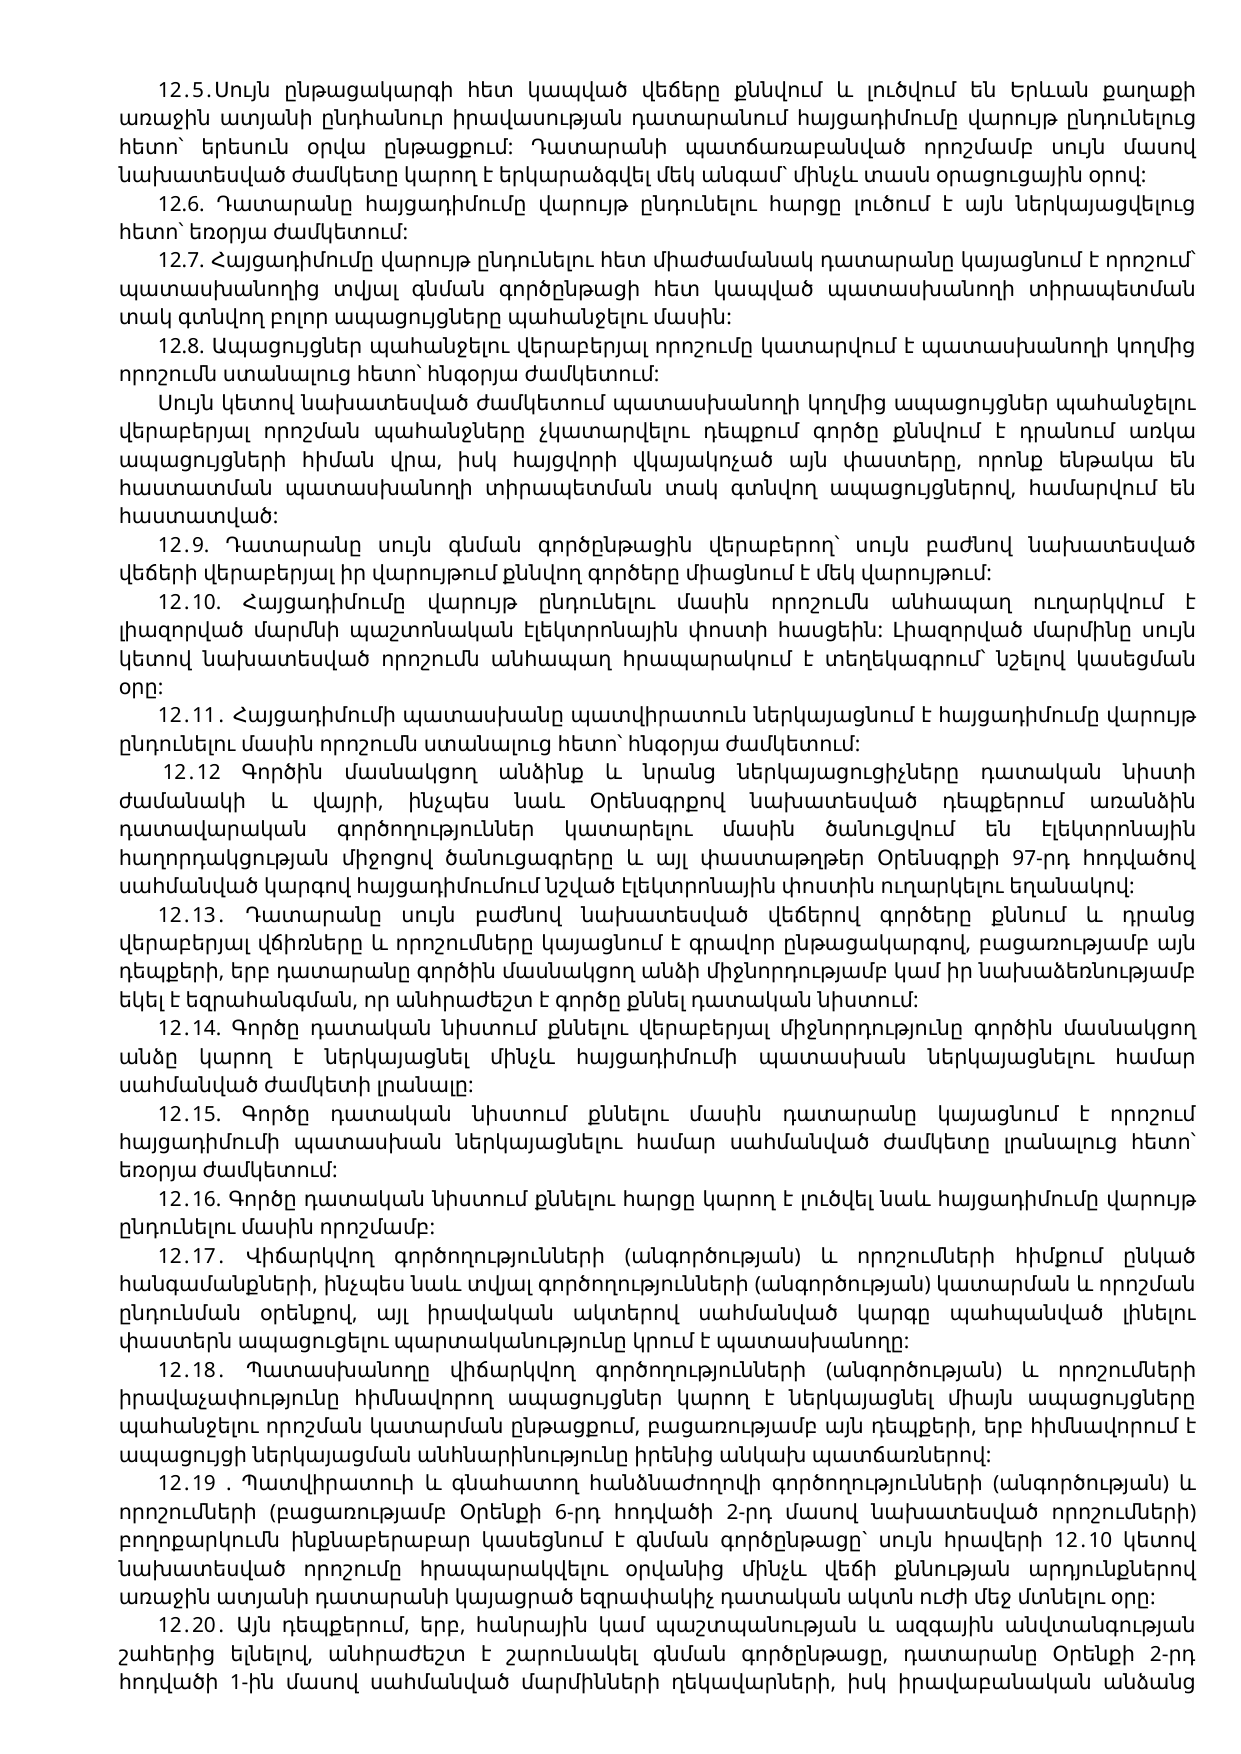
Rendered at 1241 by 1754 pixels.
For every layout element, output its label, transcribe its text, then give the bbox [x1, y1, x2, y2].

text 12․17․ Վիճարկվող գործողությունների (անգործության) և որոշումների հիմքում ընկած հանգամանքների, ինչպես նաև տվյալ գործողությունների (անգործության) կատարման և որոշման ընդունման օրենքով, այլ իրավական ակտերով սահմանված կարգը պահպանված լինելու փաստերն ապացուցելու պարտականությունը կրում է պատասխանողը: [118, 1241, 1196, 1355]
text 12․12 Գործին մասնակցող անձինք և նրանց ներկայացուցիչները դատական նիստի ժամանակի և վայրի, ինչպես նաև Օրենսգրքով նախատեսված դեպքերում առանձին դատավարական գործողություններ կատարելու մասին ծանուցվում են էլեկտրոնային հաղորդակցության միջոցով ծանուցագրերը և այլ փաստաթղթեր Օրենսգրքի 97-րդ հոդվածով սահմանված կարգով հայցադիմումում նշված էլեկտրոնային փոստին ուղարկելու եղանակով: [118, 757, 1196, 900]
text 12.6. Դատարանը հայցադիմումը վարույթ ընդունելու հարցը լուծում է այն ներկայացվելուց հետո՝ եռօրյա ժամկետում: [118, 189, 1196, 246]
text Սույն կետով նախատեսված ժամկետում պատասխանողի կողմից ապացույցներ պահանջելու վերաբերյալ որոշման պահանջները չկատարվելու դեպքում գործը քննվում է դրանում առկա ապացույցների հիման վրա, իսկ հայցվորի վկայակոչած այն փաստերը, որոնք ենթակա են հաստատման պատասխանողի տիրապետման տակ գտնվող ապացույցներով, համարվում են հաստատված: [118, 388, 1196, 530]
text 12․11․ Հայցադիմումի պատասխանը պատվիրատուն ներկայացնում է հայցադիմումը վարույթ ընդունելու մասին որոշումն ստանալուց հետո՝ հնգօրյա ժամկետում: [118, 701, 1196, 757]
text 12․16. Գործը դատական նիստում քննելու հարցը կարող է լուծվել նաև հայցադիմումը վարույթ ընդունելու մասին որոշմամբ: [118, 1184, 1196, 1241]
text 12․9. Դատարանը սույն գնման գործընթացին վերաբերող՝ սույն բաժնով նախատեսված վեճերի վերաբերյալ իր վարույթում քննվող գործերը միացնում է մեկ վարույթում: [118, 530, 1196, 587]
text 12․19 . Պատվիրատուի և գնահատող հանձնաժողովի գործողությունների (անգործության) և որոշումների (բացառությամբ Օրենքի 6-րդ հոդվածի 2-րդ մասով նախատեսված որոշումների) բողոքարկումն ինքնաբերաբար կասեցնում է գնման գործընթացը` սույն հրավերի 12․10 կետով նախատեսված որոշումը հրապարակվելու օրվանից մինչև վեճի քննության արդյունքներով առաջին ատյանի դատարանի կայացրած եզրափակիչ դատական ակտն ուժի մեջ մտնելու օրը: [118, 1468, 1196, 1611]
text 12․14. Գործը դատական նիստում քննելու վերաբերյալ միջնորդությունը գործին մասնակցող անձը կարող է ներկայացնել մինչև հայցադիմումի պատասխան ներկայացնելու համար սահմանված ժամկետի լրանալը: [118, 1013, 1196, 1099]
text 12․5․Սույն ընթացակարգի հետ կապված վեճերը քննվում և լուծվում են Երևան քաղաքի առաջին ատյանի ընդհանուր իրավասության դատարանում հայցադիմումը վարույթ ընդունելուց հետո՝ երեսուն օրվա ընթացքում: Դատարանի պատճառաբանված որոշմամբ սույն մասով նախատեսված ժամկետը կարող է երկարաձգվել մեկ անգամ` մինչև տասն օրացուցային օրով: [118, 75, 1196, 189]
text 12․13․ Դատարանը սույն բաժնով նախատեսված վեճերով գործերը քննում և դրանց վերաբերյալ վճիռները և որոշումները կայացնում է գրավոր ընթացակարգով, բացառությամբ այն դեպքերի, երբ դատարանը գործին մասնակցող անձի միջնորդությամբ կամ իր նախաձեռնությամբ եկել է եզրահանգման, որ անհրաժեշտ է գործը քննել դատական նիստում: [118, 900, 1196, 1013]
text 12․18․ Պատասխանողը վիճարկվող գործողությունների (անգործության) և որոշումների իրավաչափությունը հիմնավորող ապացույցներ կարող է ներկայացնել միայն ապացույցները պահանջելու որոշման կատարման ընթացքում, բացառությամբ այն դեպքերի, երբ հիմնավորում է ապացույցի ներկայացման անհնարինությունը իրենից անկախ պատճառներով: [118, 1355, 1196, 1468]
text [118, 1611, 1196, 1696]
text 12․10. Հայցադիմումը վարույթ ընդունելու մասին որոշումն անհապաղ ուղարկվում է լիազորված մարմնի պաշտոնական էլեկտրոնային փոստի հասցեին: Լիազորված մարմինը սույն կետով նախատեսված որոշումն անհապաղ հրապարակում է տեղեկագրում՝ նշելով կասեցման օրը: [118, 587, 1196, 701]
text 12.7. Հայցադիմումը վարույթ ընդունելու հետ միաժամանակ դատարանը կայացնում է որոշում՝ պատասխանողից տվյալ գնման գործընթացի հետ կապված պատասխանողի տիրապետման տակ գտնվող բոլոր ապացույցները պահանջելու մասին: [118, 246, 1196, 331]
text 12․15. Գործը դատական նիստում քննելու մասին դատարանը կայացնում է որոշում հայցադիմումի պատասխան ներկայացնելու համար սահմանված ժամկետը լրանալուց հետո՝ եռօրյա ժամկետում: [118, 1099, 1196, 1184]
text 12.8. Ապացույցներ պահանջելու վերաբերյալ որոշումը կատարվում է պատասխանողի կողմից որոշումն ստանալուց հետո՝ հնգօրյա ժամկետում: [118, 331, 1196, 388]
